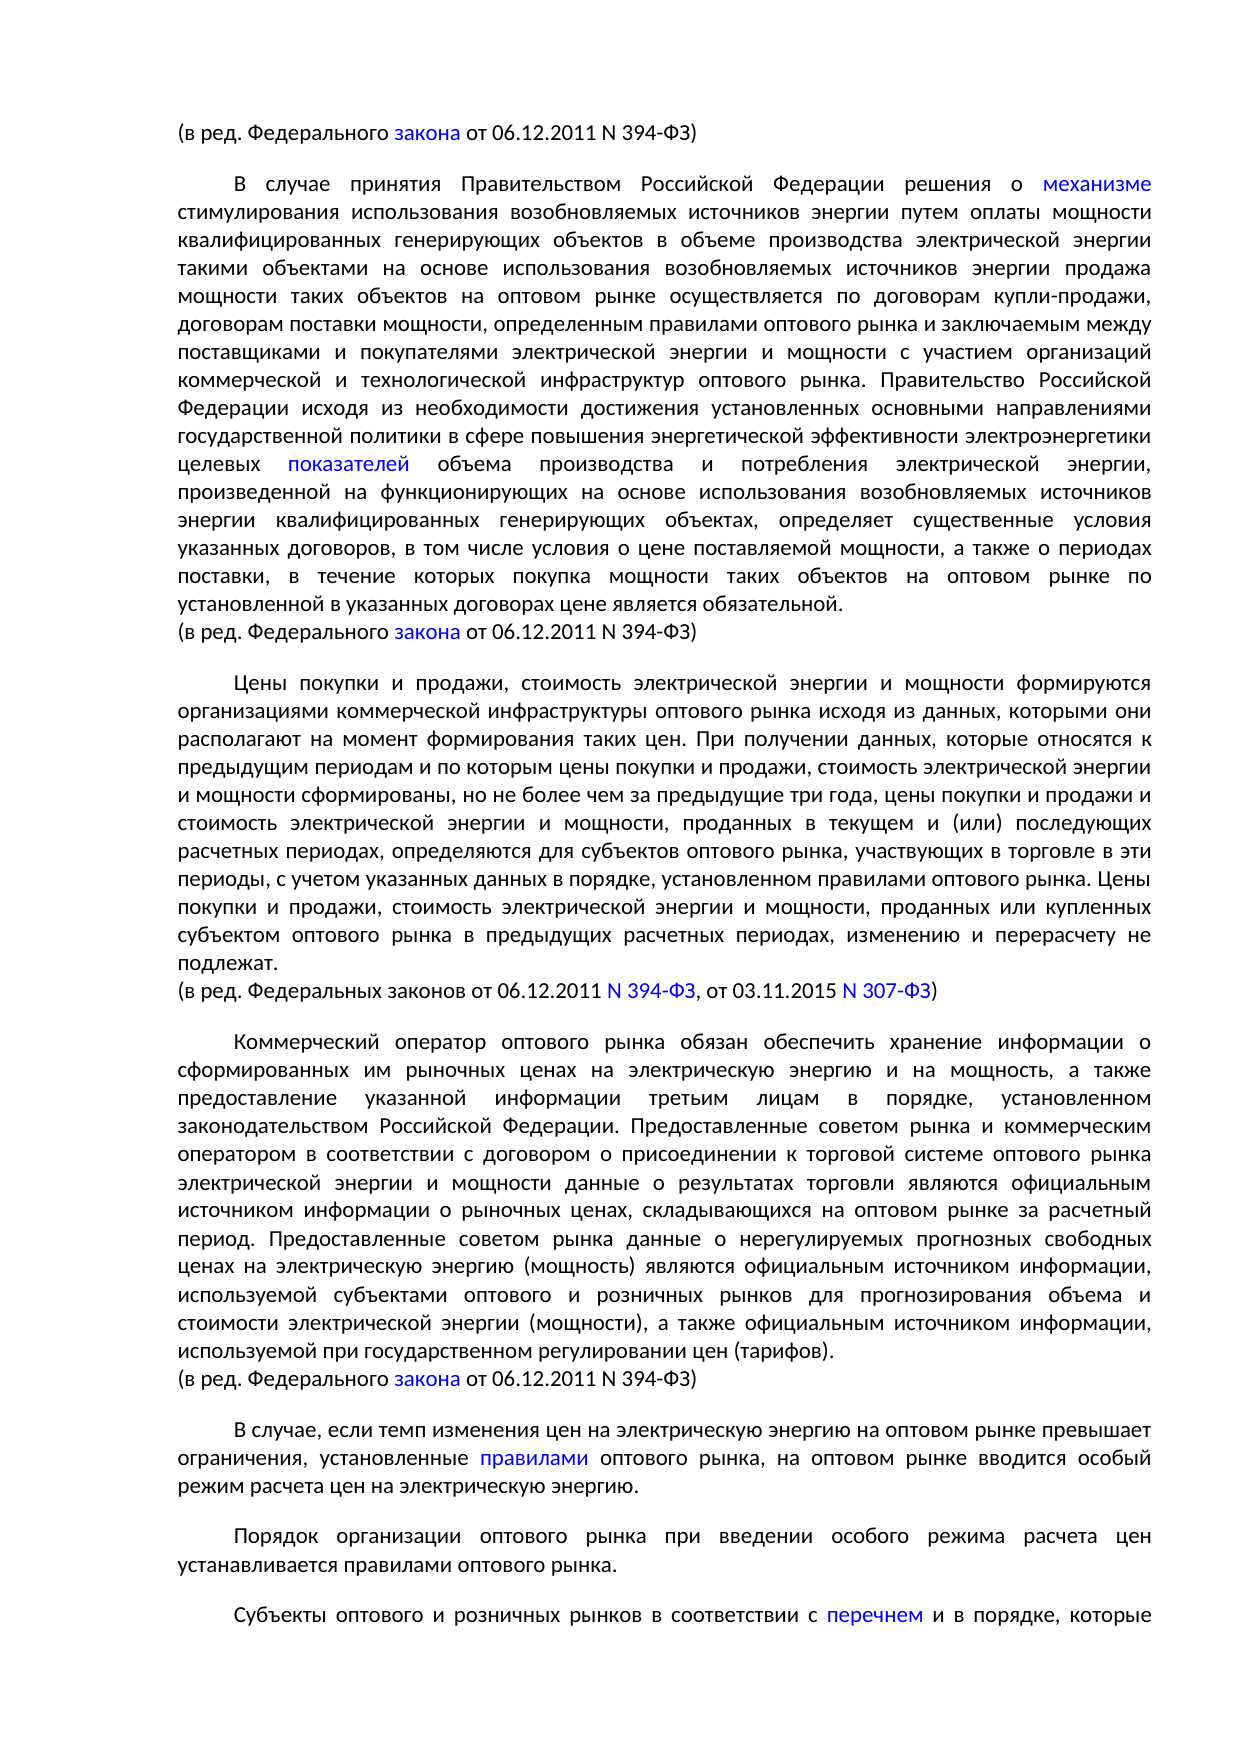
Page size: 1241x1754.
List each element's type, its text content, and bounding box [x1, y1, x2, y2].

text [177, 1601, 1152, 1629]
text Цены покупки и продажи, стоимость электрической энергии и мощности формируются организациями коммерческой инфраструктуры оптового рынка исходя из данных, которыми они располагают на момент формирования таких цен. При получении данных, которые относятся к предыдущим периодам и по которым цены покупки и продажи, стоимость электрической энергии и мощности сформированы, но не более чем за предыдущие три года, цены покупки и продажи и стоимость электрической энергии и мощности, проданных в текущем и (или) последующих расчетных периодах, определяются для субъектов оптового рынка, участвующих в торговле в эти периоды, с учетом указанных данных в порядке, установленном правилами оптового рынка. Цены покупки и продажи, стоимость электрической энергии и мощности, проданных или купленных субъектом оптового рынка в предыдущих расчетных периодах, изменению и перерасчету не подлежат. [177, 668, 1152, 977]
text (в ред. Федерального закона от 06.12.2011 N 394-ФЗ) [177, 118, 1152, 146]
text В случае, если темп изменения цен на электрическую энергию на оптовом рынке превышает ограничения, установленные правилами оптового рынка, на оптовом рынке вводится особый режим расчета цен на электрическую энергию. [177, 1415, 1152, 1499]
text (в ред. Федерального закона от 06.12.2011 N 394-ФЗ) [177, 1364, 1152, 1392]
text (в ред. Федеральных законов от 06.12.2011 N 394-ФЗ, от 03.11.2015 N 307-ФЗ) [177, 977, 1152, 1004]
text Коммерческий оператор оптового рынка обязан обеспечить хранение информации о сформированных им рыночных ценах на электрическую энергию и на мощность, а также предоставление указанной информации третьим лицам в порядке, установленном законодательством Российской Федерации. Предоставленные советом рынка и коммерческим оператором в соответствии с договором о присоединении к торговой системе оптового рынка электрической энергии и мощности данные о результатах торговли являются официальным источником информации о рыночных ценах, складывающихся на оптовом рынке за расчетный период. Предоставленные советом рынка данные о нерегулируемых прогнозных свободных ценах на электрическую энергию (мощность) являются официальным источником информации, используемой субъектами оптового и розничных рынков для прогнозирования объема и стоимости электрической энергии (мощности), а также официальным источником информации, используемой при государственном регулировании цен (тарифов). [177, 1027, 1152, 1364]
text (в ред. Федерального закона от 06.12.2011 N 394-ФЗ) [177, 617, 1152, 645]
text В случае принятия Правительством Российской Федерации решения о механизме стимулирования использования возобновляемых источников энергии путем оплаты мощности квалифицированных генерирующих объектов в объеме производства электрической энергии такими объектами на основе использования возобновляемых источников энергии продажа мощности таких объектов на оптовом рынке осуществляется по договорам купли-продажи, договорам поставки мощности, определенным правилами оптового рынка и заключаемым между поставщиками и покупателями электрической энергии и мощности с участием организаций коммерческой и технологической инфраструктур оптового рынка. Правительство Российской Федерации исходя из необходимости достижения установленных основными направлениями государственной политики в сфере повышения энергетической эффективности электроэнергетики целевых показателей объема производства и потребления электрической энергии, произведенной на функционирующих на основе использования возобновляемых источников энергии квалифицированных генерирующих объектах, определяет существенные условия указанных договоров, в том числе условия о цене поставляемой мощности, а также о периодах поставки, в течение которых покупка мощности таких объектов на оптовом рынке по установленной в указанных договорах цене является обязательной. [177, 169, 1152, 617]
text Порядок организации оптового рынка при введении особого режима расчета цен устанавливается правилами оптового рынка. [177, 1522, 1152, 1578]
